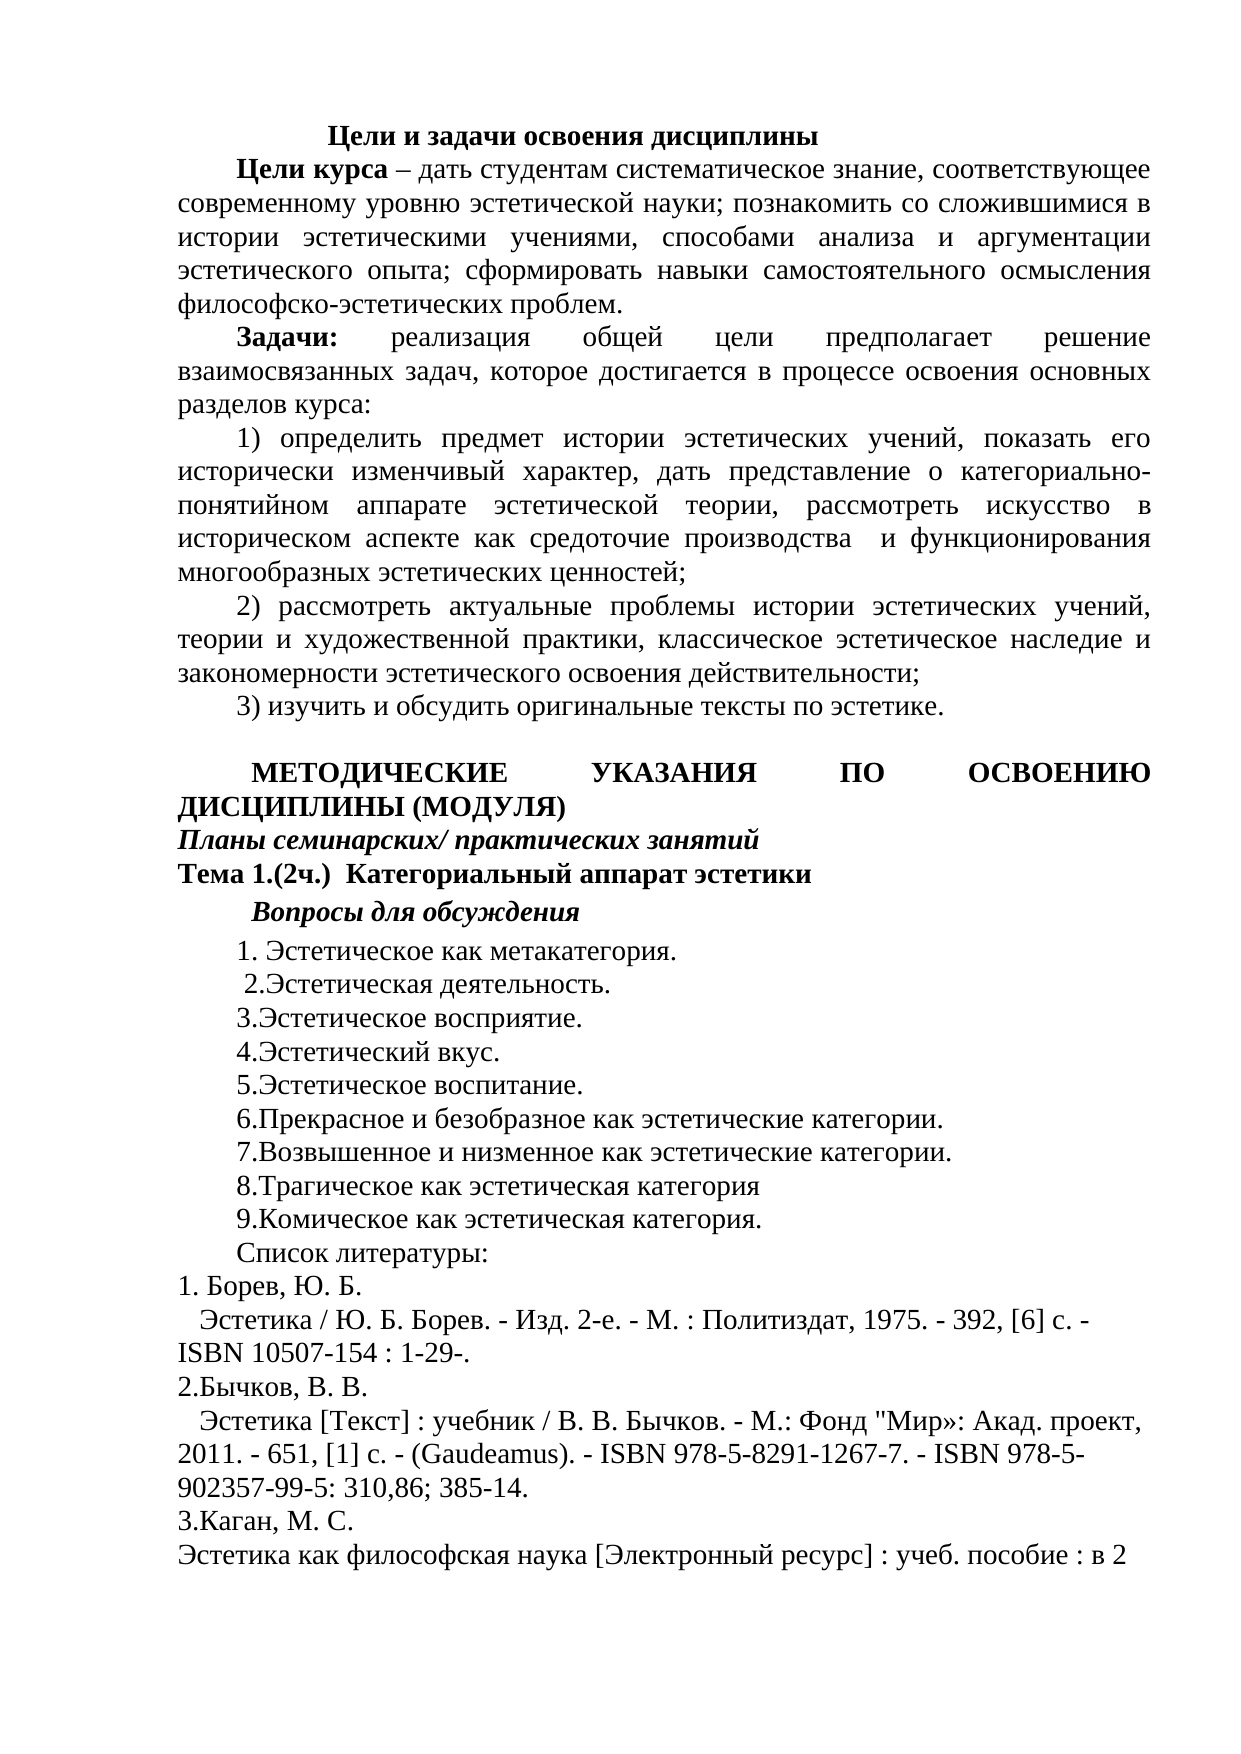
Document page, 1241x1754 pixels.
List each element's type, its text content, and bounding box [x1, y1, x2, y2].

text Список литературы: [236, 1235, 1152, 1268]
text 3) изучить и обсудить оригинальные тексты по эстетике. [177, 688, 1152, 722]
text 2.Эстетическая деятельность. [236, 967, 1152, 1000]
text Планы семинарских/ практических занятий [177, 822, 1152, 856]
text Вопросы для обсуждения [177, 894, 1152, 928]
text 1) определить предмет истории эстетических учений, показать его исторически изменчивый характер, дать представление о категориально-понятийном аппарате эстетической теории, рассмотреть искусство в историческом аспекте как средоточие производства и функционирования многообразных эстетических ценностей; [177, 420, 1152, 588]
text 5.Эстетическое воспитание. [236, 1067, 1152, 1101]
text 2.Бычков, В. В. Эстетика [Текст] : учебник / В. В. Бычков. - М.: Фонд "Мир»: Акад. проект, 2011. - 651, [1] с. - (Gaudeamus). - ISBN 978-5-8291-1267-7. - ISBN 978-5-902357-99-5: 310,86; 385-14. [177, 1369, 1152, 1503]
text Тема 1.(2ч.) Категориальный аппарат эстетики [177, 856, 1152, 889]
text МЕТОДИЧЕСКИЕ УКАЗАНИЯ ПО ОСВОЕНИЮ ДИСЦИПЛИНЫ (МОДУЛЯ) [177, 755, 1152, 822]
text 1. Эстетическое как метакатегория. [236, 933, 1152, 967]
text 9.Комическое как эстетическая категория. [236, 1201, 1152, 1235]
text 7.Возвышенное и низменное как эстетические категории. [236, 1134, 1152, 1168]
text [177, 1503, 1152, 1570]
text Задачи: реализация общей цели предполагает решение взаимосвязанных задач, которое достигается в процессе освоения основных разделов курса: [177, 319, 1152, 420]
text 8.Трагическое как эстетическая категория [236, 1168, 1152, 1201]
text 2) рассмотреть актуальные проблемы истории эстетических учений, теории и художественной практики, классическое эстетическое наследие и закономерности эстетического освоения действительности; [177, 588, 1152, 688]
list Цели и задачи освоения дисциплины [327, 118, 1152, 152]
text 1. Борев, Ю. Б. Эстетика / Ю. Б. Борев. - Изд. 2-е. - М. : Политиздат, 1975. - 392, [6] с. - ISBN 10507-154 : 1-29-. [177, 1268, 1152, 1369]
text 4.Эстетический вкус. [236, 1034, 1152, 1067]
text 3.Эстетическое восприятие. [236, 1000, 1152, 1034]
text 6.Прекрасное и безобразное как эстетические категории. [236, 1101, 1152, 1134]
text Цели курса – дать студентам систематическое знание, соответствующее современному уровню эстетической науки; познакомить со сложившимися в истории эстетическими учениями, способами анализа и аргументации эстетического опыта; сформировать навыки самостоятельного осмысления философско-эстетических проблем. [177, 152, 1152, 319]
